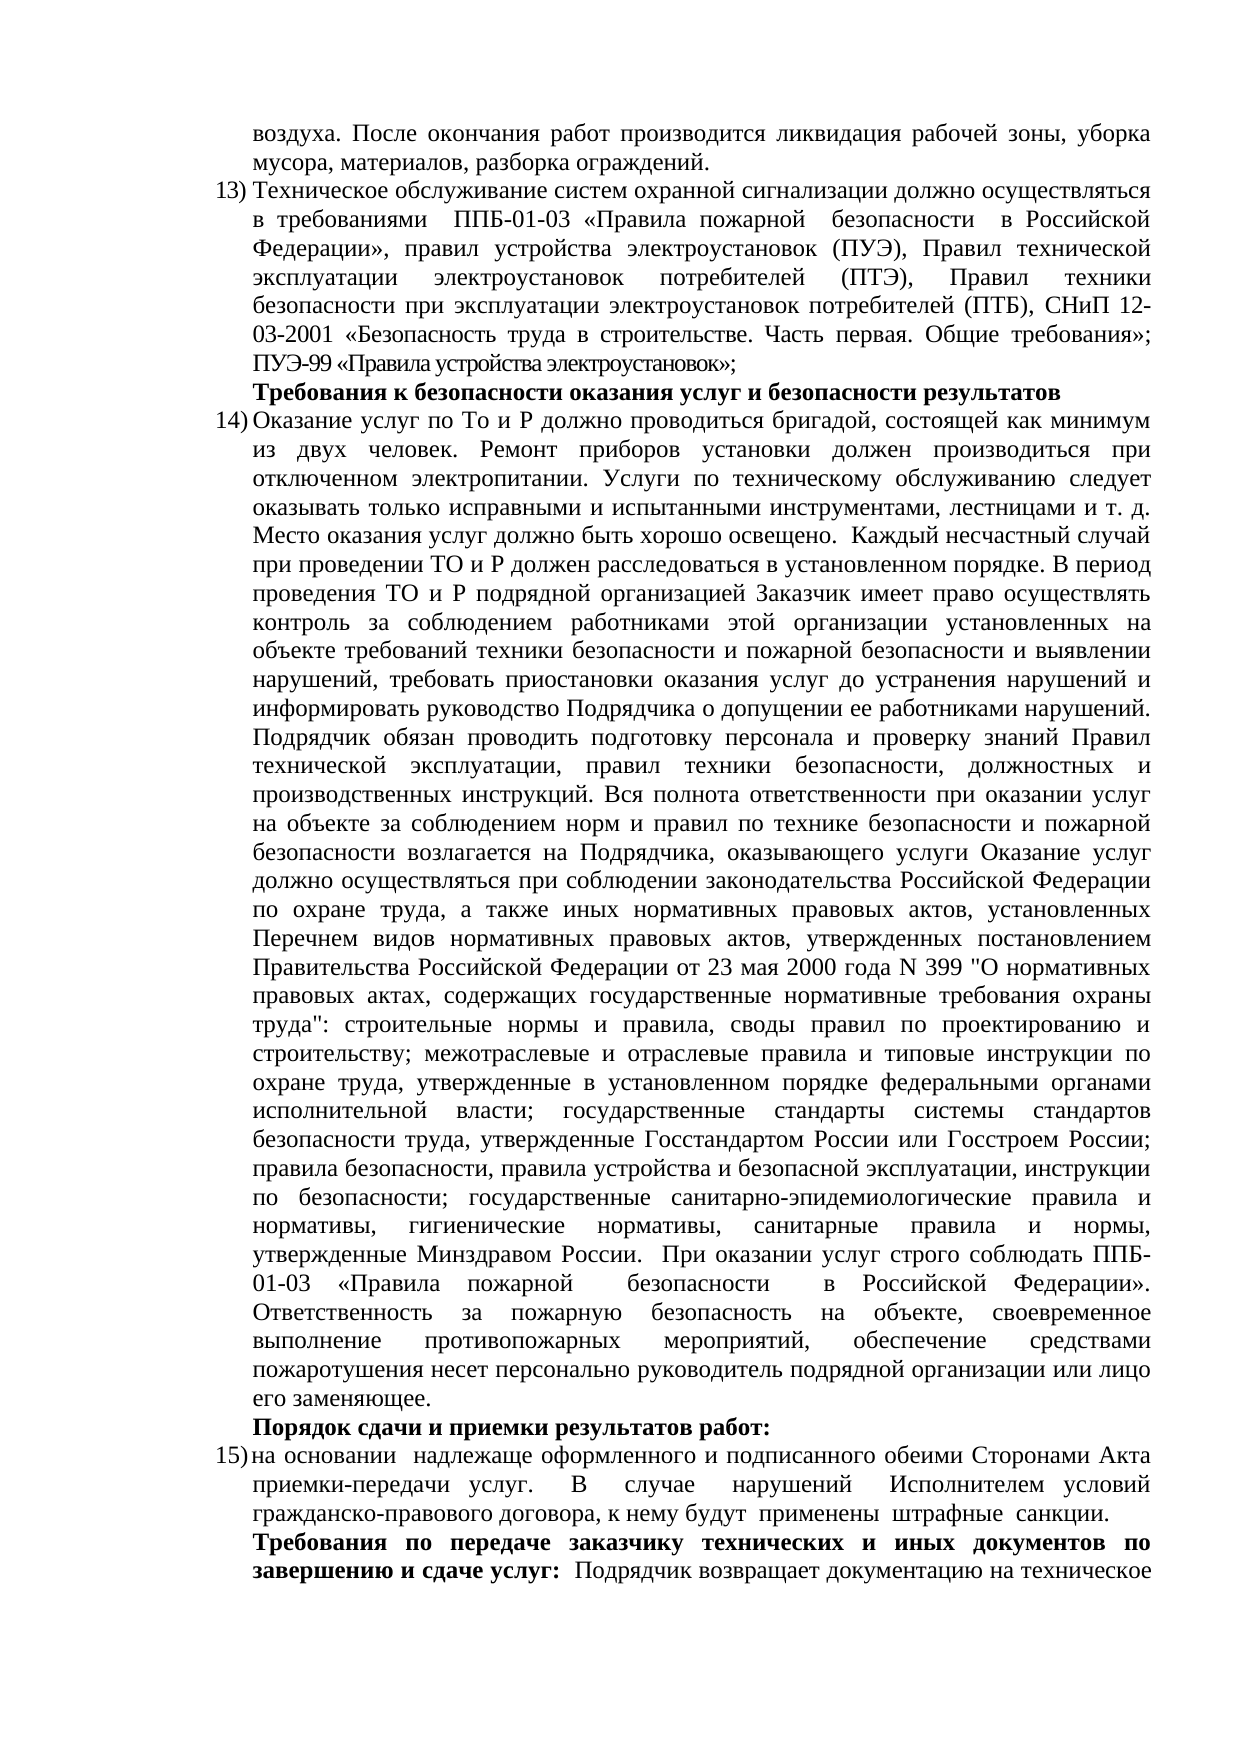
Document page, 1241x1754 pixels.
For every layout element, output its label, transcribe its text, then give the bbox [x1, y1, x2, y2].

list на основании надлежаще оформленного и подписанного обеими Сторонами Акта приемки-передачи услуг. В случае нарушений Исполнителем условий гражданско-правового договора, к нему будут применены штрафные санкции. [215, 1441, 1152, 1527]
text Порядок сдачи и приемки результатов работ: [252, 1412, 1152, 1441]
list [215, 118, 1152, 176]
list Техническое обслуживание систем охранной сигнализации должно осуществляться в требованиями ППБ-01-03 «Правила пожарной безопасности в Российской Федерации», правил устройства электроустановок (ПУЭ), Правил технической эксплуатации электроустановок потребителей (ПТЭ), Правил техники безопасности при эксплуатации электроустановок потребителей (ПТБ), СНиП 12-03-2001 «Безопасность труда в строительстве. Часть первая. Общие требования»; ПУЭ-99 «Правила устройства электроустановок»; [215, 176, 1152, 377]
list Оказание услуг по То и Р должно проводиться бригадой, состоящей как минимум из двух человек. Ремонт приборов установки должен производиться при отключенном электропитании. Услуги по техническому обслуживанию следует оказывать только исправными и испытанными инструментами, лестницами и т. д. Место оказания услуг должно быть хорошо освещено. Каждый несчастный случай при проведении ТО и Р должен расследоваться в установленном порядке. В период проведения ТО и Р подрядной организацией Заказчик имеет право осуществлять контроль за соблюдением работниками этой организации установленных на объекте требований техники безопасности и пожарной безопасности и выявлении нарушений, требовать приостановки оказания услуг до устранения нарушений и информировать руководство Подрядчика о допущении ее работниками нарушений. Подрядчик обязан проводить подготовку персонала и проверку знаний Правил технической эксплуатации, правил техники безопасности, должностных и производственных инструкций. Вся полнота ответственности при оказании услуг на объекте за соблюдением норм и правил по технике безопасности и пожарной безопасности возлагается на Подрядчика, оказывающего услуги Оказание услуг должно осуществляться при соблюдении законодательства Российской Федерации по охране труда, а также иных нормативных правовых актов, установленных Перечнем видов нормативных правовых актов, утвержденных постановлением Правительства Российской Федерации от 23 мая 2000 года N 399 "О нормативных правовых актах, содержащих государственные нормативные требования охраны труда": строительные нормы и правила, своды правил по проектированию и строительству; межотраслевые и отраслевые правила и типовые инструкции по охране труда, утвержденные в установленном порядке федеральными органами исполнительной власти; государственные стандарты системы стандартов безопасности труда, утвержденные Госстандартом России или Госстроем России; правила безопасности, правила устройства и безопасной эксплуатации, инструкции по безопасности; государственные санитарно-эпидемиологические правила и нормативы, гигиенические нормативы, санитарные правила и нормы, утвержденные Минздравом России. При оказании услуг строго соблюдать ППБ-01-03 «Правила пожарной безопасности в Российской Федерации». Ответственность за пожарную безопасность на объекте, своевременное выполнение противопожарных мероприятий, обеспечение средствами пожаротушения несет персонально руководитель подрядной организации или лицо его заменяющее. [215, 406, 1152, 1412]
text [252, 1527, 1152, 1584]
text Требования к безопасности оказания услуг и безопасности результатов [252, 377, 1152, 406]
